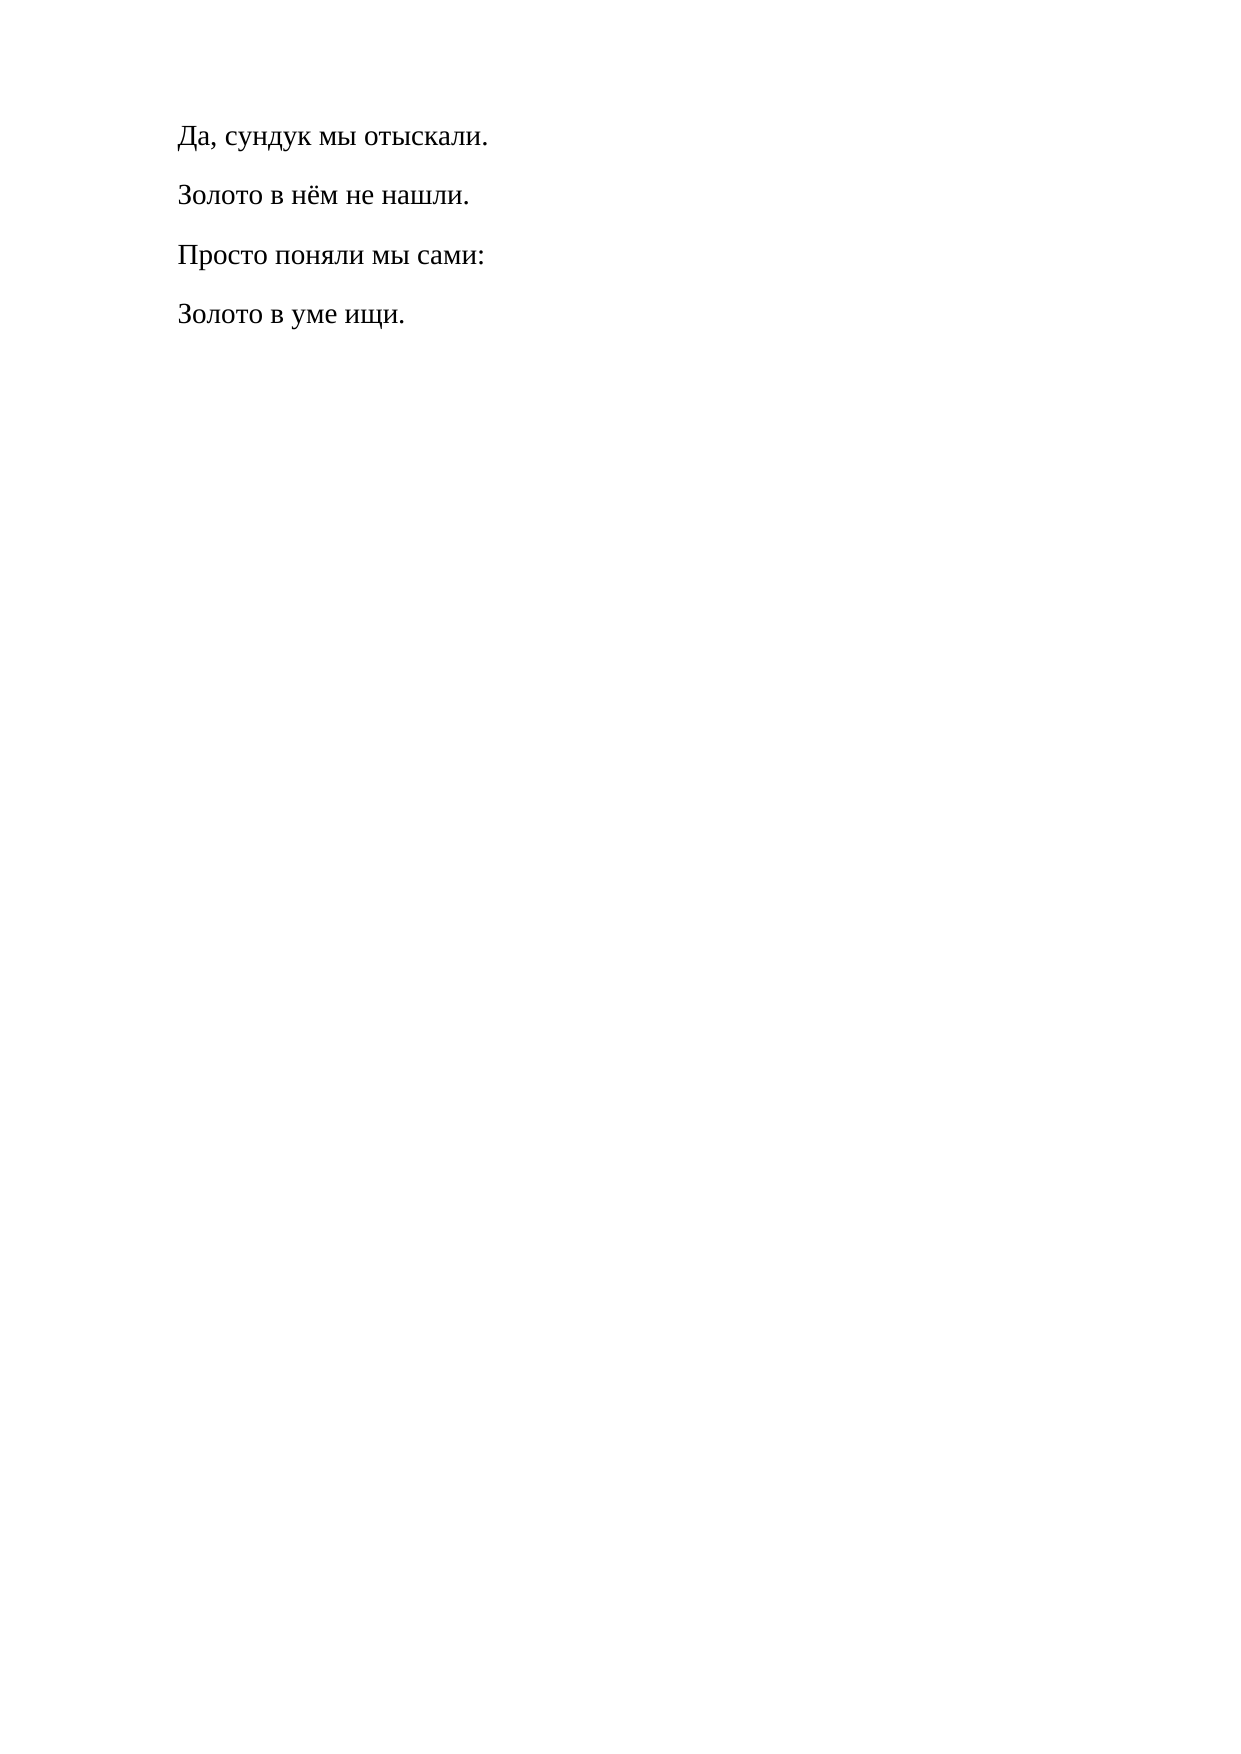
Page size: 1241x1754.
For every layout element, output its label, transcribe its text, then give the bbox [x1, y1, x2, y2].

text Просто поняли мы сами: [177, 237, 1152, 270]
text Золото в уме ищи. [177, 296, 1152, 330]
text Да, сундук мы отыскали. [177, 118, 1152, 152]
text Золото в нём не нашли. [177, 177, 1152, 211]
